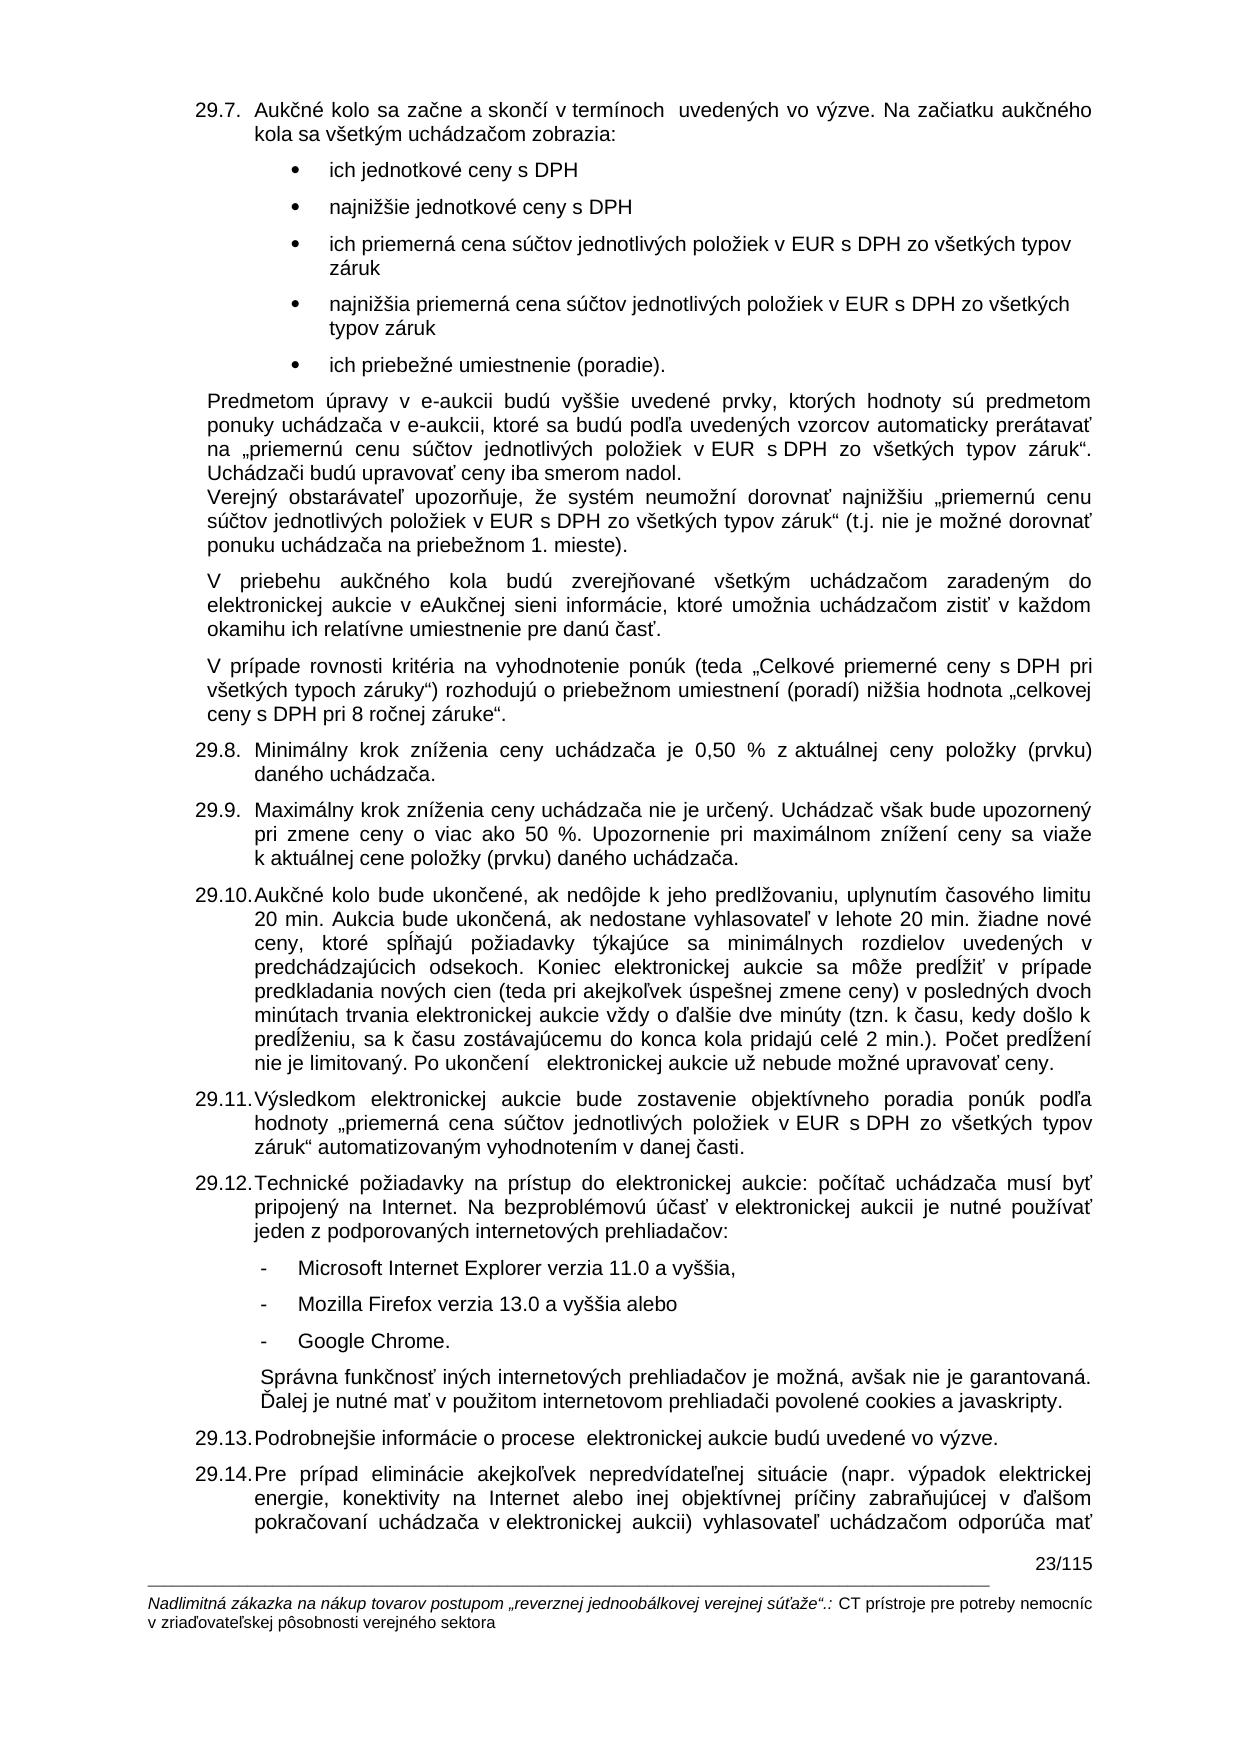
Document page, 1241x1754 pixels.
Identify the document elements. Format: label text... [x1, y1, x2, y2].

list ich jednotkové ceny s DPH [292, 158, 1092, 182]
list Aukčné kolo sa začne a skončí v termínoch uvedených vo výzve. Na začiatku aukčného kola sa všetkým uchádzačom zobrazia: [195, 98, 1092, 146]
list Výsledkom elektronickej aukcie bude zostavenie objektívneho poradia ponúk podľa hodnoty „priemerná cena súčtov jednotlivých položiek v EUR s DPH zo všetkých typov záruk“ automatizovaným vyhodnotením v danej časti. [195, 1087, 1092, 1159]
text Verejný obstarávateľ upozorňuje, že systém neumožní dorovnať najnižšiu „priemernú cenu súčtov jednotlivých položiek v EUR s DPH zo všetkých typov záruk“ (t.j. nie je možné dorovnať ponuku uchádzača na priebežnom 1. mieste). [207, 485, 1092, 557]
text V priebehu aukčného kola budú zverejňované všetkým uchádzačom zaradeným do elektronickej aukcie v eAukčnej sieni informácie, ktoré umožnia uchádzačom zistiť v každom okamihu ich relatívne umiestnenie pre danú časť. [207, 569, 1092, 641]
list Technické požiadavky na prístup do elektronickej aukcie: počítač uchádzača musí byť pripojený na Internet. Na bezproblémovú účasť v elektronickej aukcii je nutné používať jeden z podporovaných internetových prehliadačov: [195, 1171, 1092, 1243]
list Maximálny krok zníženia ceny uchádzača nie je určený. Uchádzač však bude upozornený pri zmene ceny o viac ako 50 %. Upozornenie pri maximálnom znížení ceny sa viaže k aktuálnej cene položky (prvku) daného uchádzača. [195, 798, 1092, 870]
list najnižšie jednotkové ceny s DPH [292, 195, 1092, 219]
list najnižšia priemerná cena súčtov jednotlivých položiek v EUR s DPH zo všetkých typov záruk [292, 292, 1092, 340]
text Predmetom úpravy v e-aukcii budú vyššie uvedené prvky, ktorých hodnoty sú predmetom ponuky uchádzača v e-aukcii, ktoré sa budú podľa uvedených vzorcov automaticky prerátavať na „priemernú cenu súčtov jednotlivých položiek v EUR s DPH zo všetkých typov záruk“. Uchádzači budú upravovať ceny iba smerom nadol. [207, 389, 1092, 485]
text Správna funkčnosť iných internetových prehliadačov je možná, avšak nie je garantovaná. Ďalej je nutné mať v použitom internetovom prehliadači povolené cookies a javaskripty. [260, 1365, 1092, 1413]
text V prípade rovnosti kritéria na vyhodnotenie ponúk (teda „Celkové priemerné ceny s DPH pri všetkých typoch záruky“) rozhodujú o priebežnom umiestnení (poradí) nižšia hodnota „celkovej ceny s DPH pri 8 ročnej záruke“. [207, 653, 1092, 725]
list Aukčné kolo bude ukončené, ak nedôjde k jeho predlžovaniu, uplynutím časového limitu 20 min. Aukcia bude ukončená, ak nedostane vyhlasovateľ v lehote 20 min. žiadne nové ceny, ktoré spĺňajú požiadavky týkajúce sa minimálnych rozdielov uvedených v predchádzajúcich odsekoch. Koniec elektronickej aukcie sa môže predĺžiť v prípade predkladania nových cien (teda pri akejkoľvek úspešnej zmene ceny) v posledných dvoch minútach trvania elektronickej aukcie vždy o ďalšie dve minúty (tzn. k času, kedy došlo k predĺženiu, sa k času zostávajúcemu do konca kola pridajú celé 2 min.). Počet predĺžení nie je limitovaný. Po ukončení elektronickej aukcie už nebude možné upravovať ceny. [195, 883, 1092, 1074]
list ich priemerná cena súčtov jednotlivých položiek v EUR s DPH zo všetkých typov záruk [292, 231, 1092, 279]
list Microsoft Internet Explorer verzia 11.0 a vyššia, [260, 1256, 1092, 1279]
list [195, 1462, 1092, 1534]
list Minimálny krok zníženia ceny uchádzača je 0,50 % z aktuálnej ceny položky (prvku) daného uchádzača. [195, 738, 1092, 786]
list Mozilla Firefox verzia 13.0 a vyššia alebo [260, 1292, 1092, 1316]
list ich priebežné umiestnenie (poradie). [292, 352, 1092, 376]
list Podrobnejšie informácie o procese elektronickej aukcie budú uvedené vo výzve. [195, 1425, 1092, 1449]
list Google Chrome. [260, 1328, 1092, 1352]
